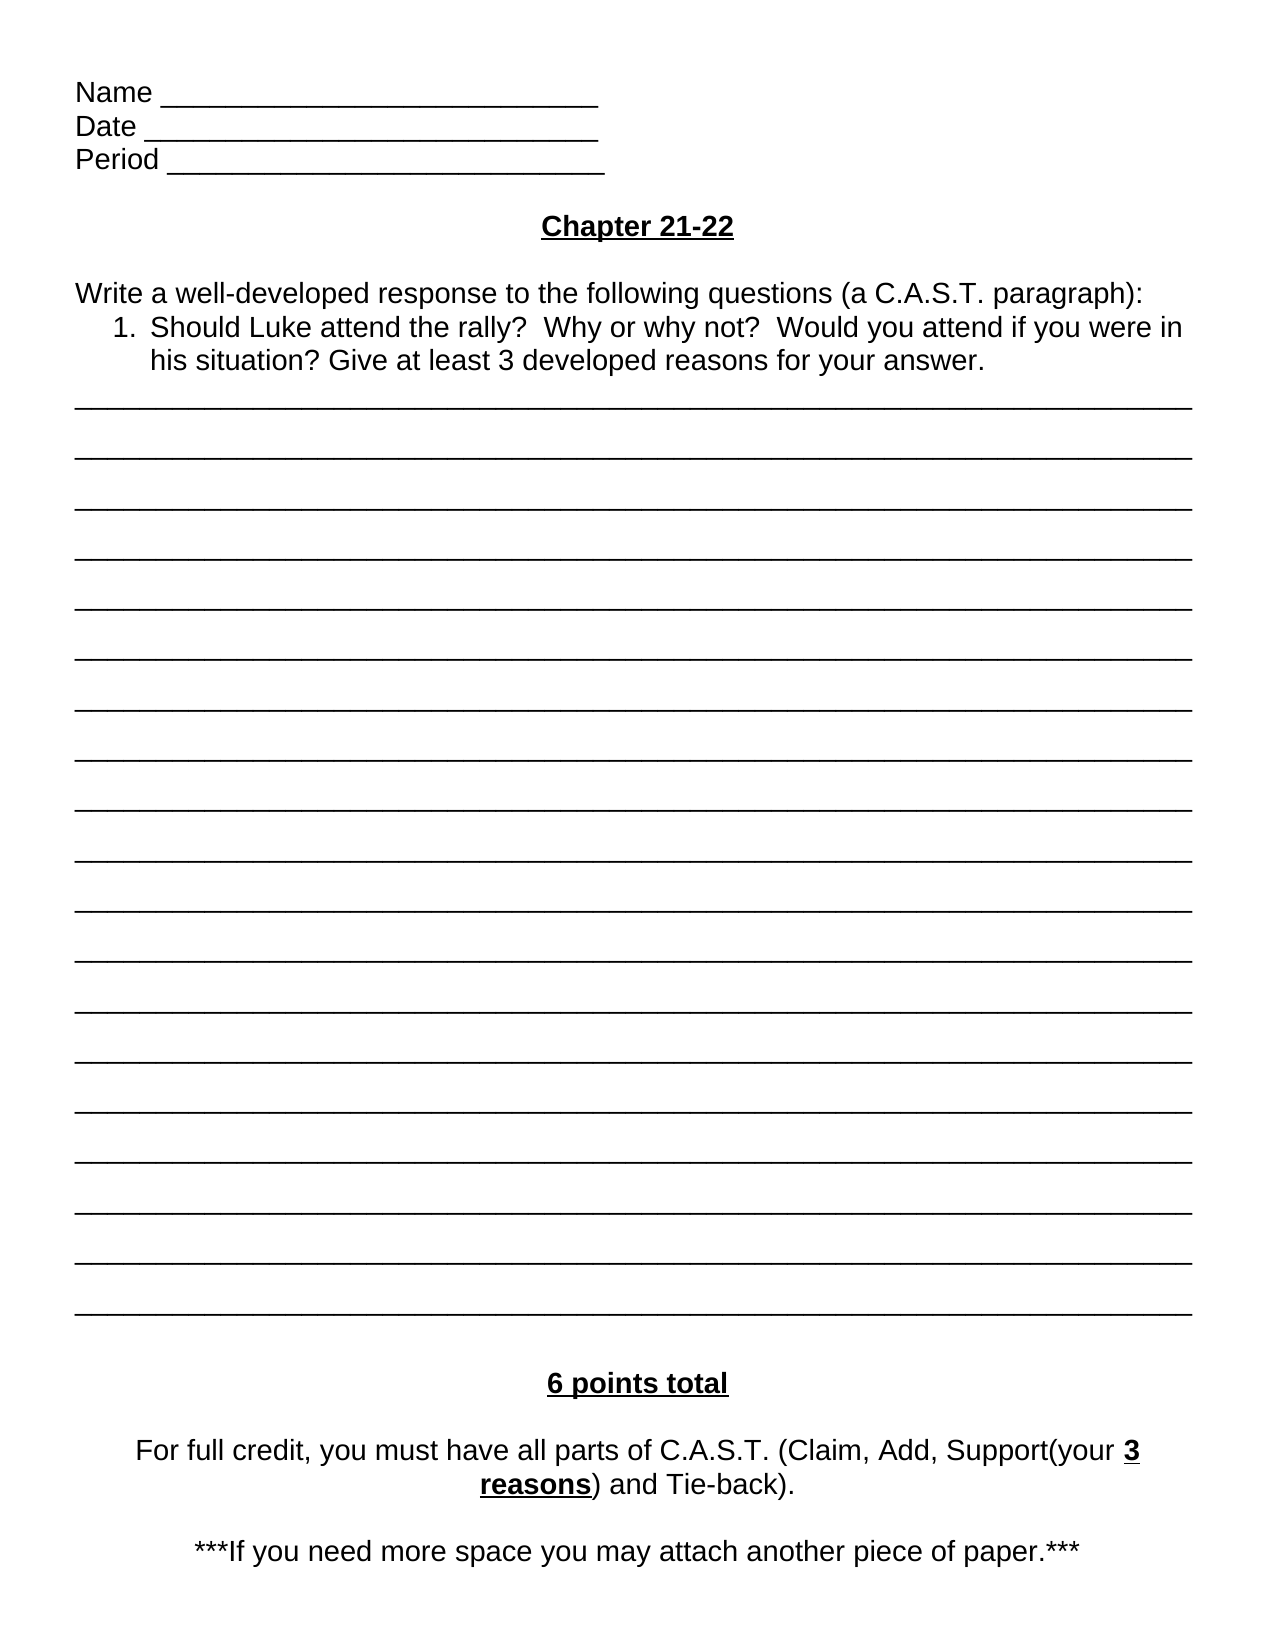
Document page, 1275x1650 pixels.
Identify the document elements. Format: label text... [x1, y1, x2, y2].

text Write a well-developed response to the following questions (a C.A.S.T. paragraph): [75, 276, 1200, 310]
text Name ___________________________ [75, 75, 1200, 108]
text Period ___________________________ [75, 142, 1200, 176]
text Date ____________________________ [75, 108, 1200, 142]
text For full credit, you must have all parts of C.A.S.T. (Claim, Add, Support(your 3 reasons) and Tie-back). [75, 1433, 1200, 1501]
text ***If you need more space you may attach another piece of paper.*** [75, 1534, 1200, 1568]
text Chapter 21-22 [75, 209, 1200, 243]
text _____________________________________________________________________________________________________________________________________________________________________________________________________________________________________________________________________________________________________________________________________________________________________________________________________________________________________________________________________________________________________________________________________________________________________________________________________________________________________________________________________________________________________________________________________________________________________________________________________________________________________________________________________________________________________________________________________________________________________________________________________________________________________________________________________________________________________________________________________________________________________________________________________________________ [75, 377, 1200, 1215]
text 6 points total [75, 1366, 1200, 1400]
list Should Luke attend the rally? Why or why not? Would you attend if you were in his situation? Give at least 3 developed reasons for your answer. [112, 310, 1200, 377]
text __________________________________________________________________________________________________________________________________________ [75, 1232, 1200, 1316]
